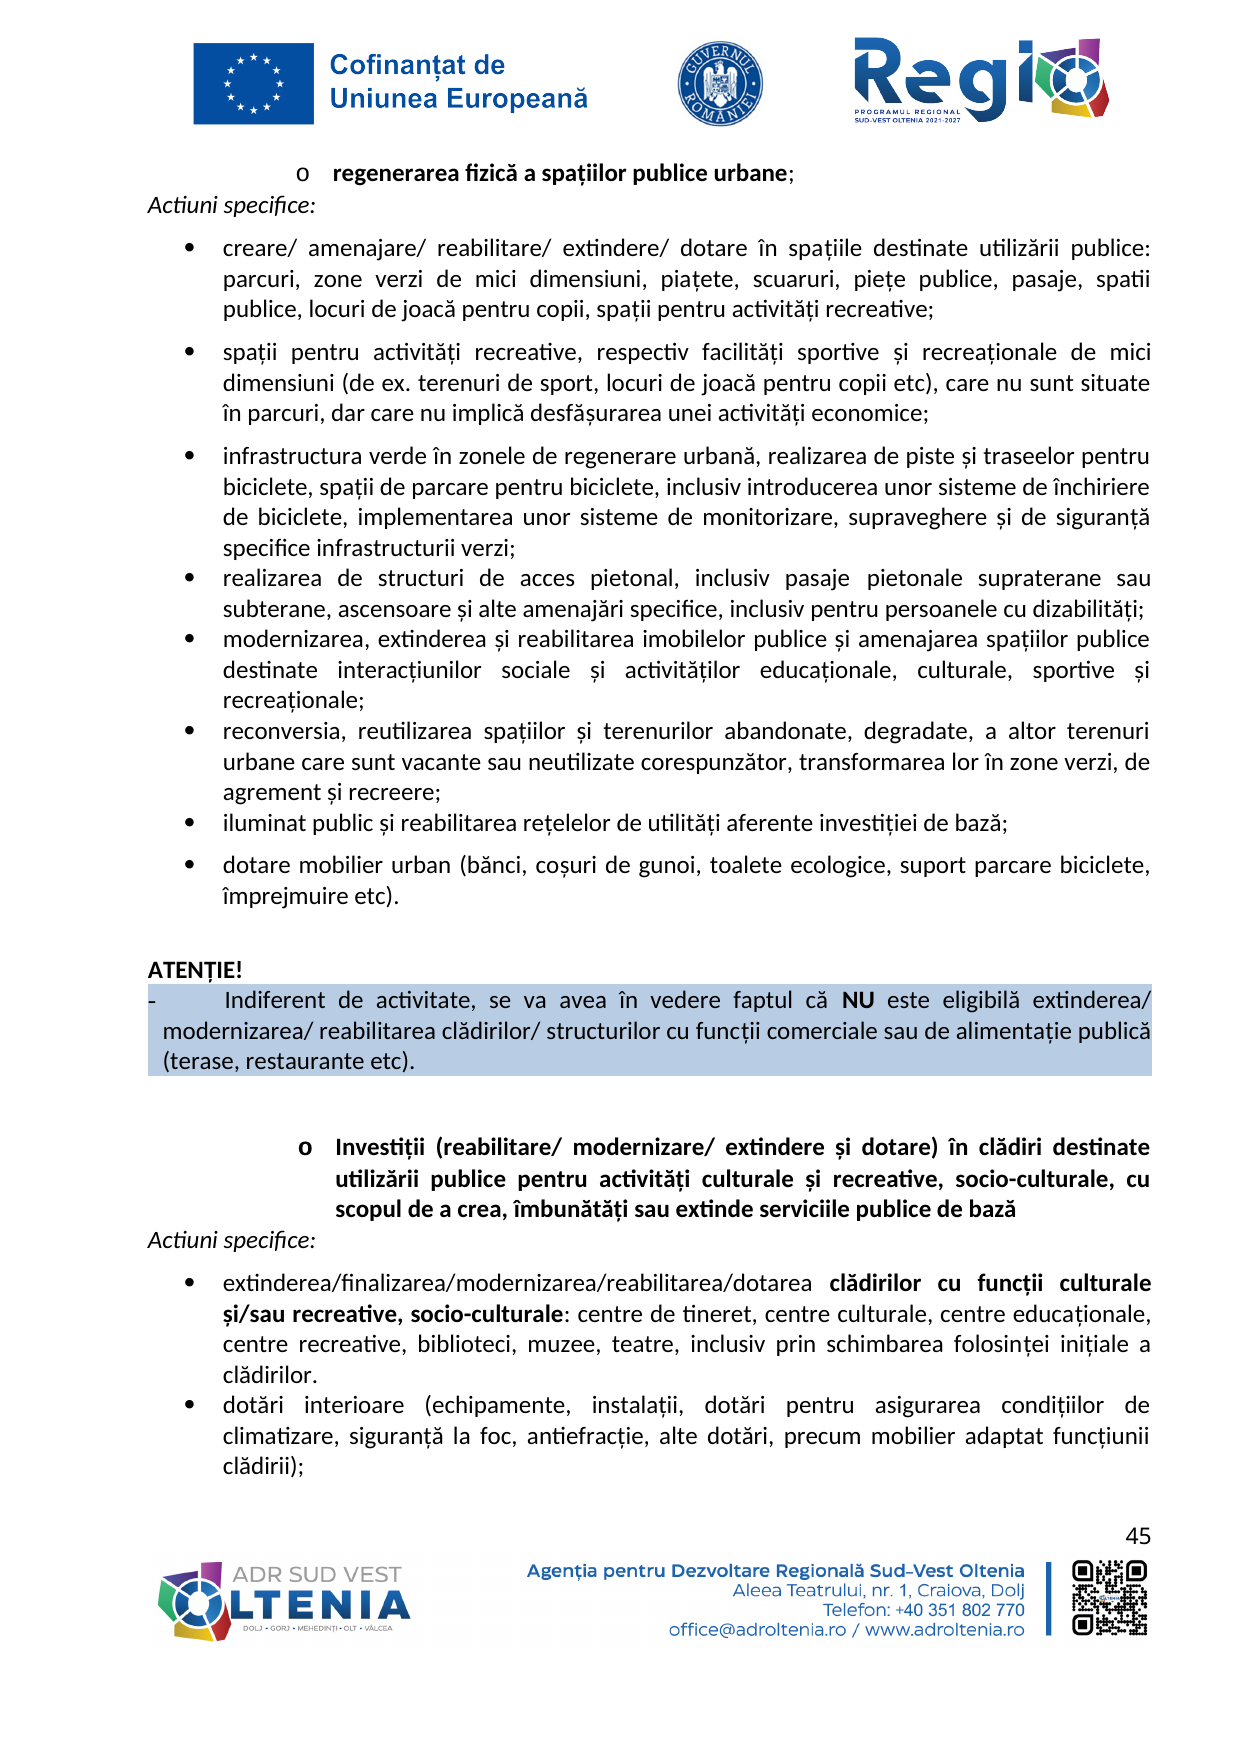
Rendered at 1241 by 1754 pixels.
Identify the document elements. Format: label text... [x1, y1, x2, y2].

picture [852, 36, 1111, 126]
list spații pentru activități recreative, respectiv facilităţi sportive și recreaționale de mici dimensiuni (de ex. terenuri de sport, locuri de joacă pentru copii etc), care nu sunt situate în parcuri, dar care nu implică desfășurarea unei activităţi economice; [185, 336, 1152, 428]
list infrastructura verde în zonele de regenerare urbană, realizarea de piste şi traseelor pentru biciclete, spaţii de parcare pentru biciclete, inclusiv introducerea unor sisteme de închiriere de biciclete, implementarea unor sisteme de monitorizare, supraveghere şi de siguranţă specifice infrastructurii verzi; [185, 440, 1152, 562]
list dotări interioare (echipamente, instalaţii, dotări pentru asigurarea condiţiilor de climatizare, siguranţă la foc, antiefracţie, alte dotări, precum mobilier adaptat funcţiunii clădirii); [185, 1389, 1152, 1481]
text ATENȚIE! [148, 954, 1152, 984]
list modernizarea, extinderea şi reabilitarea imobilelor publice şi amenajarea spaţiilor publice destinate interacţiunilor sociale şi activităţilor educaţionale, culturale, sportive şi recreaţionale; [185, 623, 1152, 715]
list Investiții (reabilitare/ modernizare/ extindere și dotare) în clădiri destinate utilizării publice pentru activități culturale și recreative, socio-culturale, cu scopul de a crea, îmbunătăți sau extinde serviciile publice de bază [298, 1131, 1152, 1224]
list creare/ amenajare/ reabilitare/ extindere/ dotare în spațiile destinate utilizării publice: parcuri, zone verzi de mici dimensiuni, piațete, scuaruri, piețe publice, pasaje, spatii publice, locuri de joacă pentru copii, spații pentru activități recreative; [185, 232, 1152, 324]
list Indiferent de activitate, se va avea în vedere faptul că NU este eligibilă extinderea/ modernizarea/ reabilitarea clădirilor/ structurilor cu funcții comerciale sau de alimentație publică (terase, restaurante etc). [148, 984, 1152, 1076]
list reconversia, reutilizarea spaţiilor şi terenurilor abandonate, degradate, a altor terenuri urbane care sunt vacante sau neutilizate corespunzător, transformarea lor în zone verzi, de agrement şi recreere; [185, 715, 1152, 807]
picture [188, 38, 590, 128]
list regenerarea fizică a spațiilor publice urbane; [295, 157, 1152, 189]
text Actiuni specifice: [148, 1224, 1152, 1255]
list extinderea/finalizarea/modernizarea/reabilitarea/dotarea clădirilor cu funcții culturale și/sau recreative, socio-culturale: centre de tineret, centre culturale, centre educaționale, centre recreative, biblioteci, muzee, teatre, inclusiv prin schimbarea folosinței inițiale a clădirilor. [185, 1267, 1152, 1389]
text Actiuni specifice: [148, 189, 1152, 220]
picture [674, 39, 768, 128]
list realizarea de structuri de acces pietonal, inclusiv pasaje pietonale supraterane sau subterane, ascensoare şi alte amenajări specifice, inclusiv pentru persoanele cu dizabilităţi; [185, 562, 1152, 623]
picture [148, 1551, 1152, 1648]
list dotare mobilier urban (bănci, coșuri de gunoi, toalete ecologice, suport parcare biciclete, împrejmuire etc). [185, 850, 1152, 911]
list iluminat public și reabilitarea rețelelor de utilități aferente investiției de bază; [185, 807, 1152, 837]
